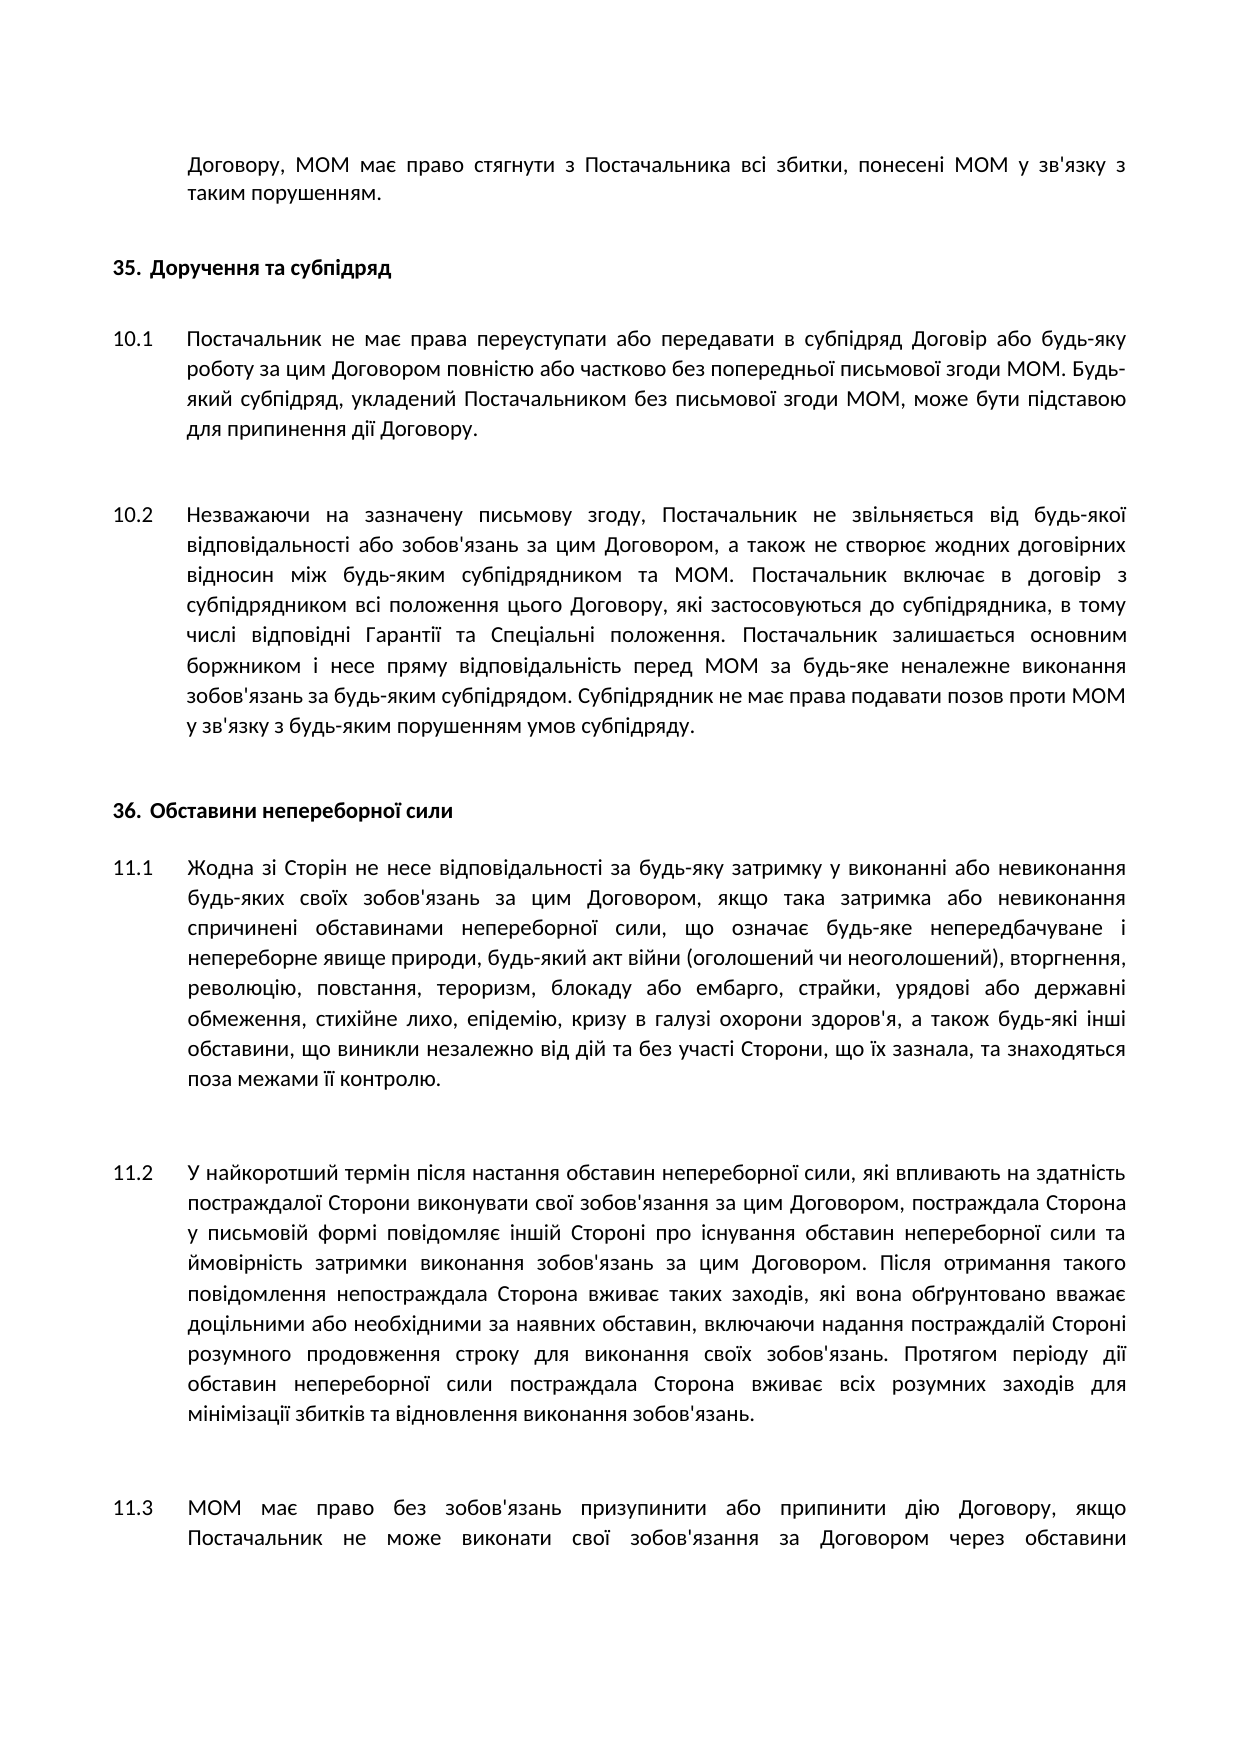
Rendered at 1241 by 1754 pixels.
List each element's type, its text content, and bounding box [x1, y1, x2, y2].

list Доручення та субпідряд [112, 253, 1128, 281]
list Обставини непереборної сили [112, 797, 1128, 824]
text 10.2 Незважаючи на зазначену письмову згоду, Постачальник не звільняється від будь-якої відповідальності або зобов'язань за цим Договором, а також не створює жодних договірних відносин між будь-яким субпідрядником та МОМ. Постачальник включає в договір з субпідрядником всі положення цього Договору, які застосовуються до субпідрядника, в тому числі відповідні Гарантії та Спеціальні положення. Постачальник залишається основним боржником і несе пряму відповідальність перед МОМ за будь-яке неналежне виконання зобов'язань за будь-яким субпідрядом. Субпідрядник не має права подавати позов проти МОМ у зв'язку з будь-яким порушенням умов субпідряду. [112, 500, 1128, 739]
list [112, 150, 1128, 206]
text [112, 1493, 1128, 1551]
text 10.1 Постачальник не має права переуступати або передавати в субпідряд Договір або будь-яку роботу за цим Договором повністю або частково без попередньої письмової згоди МОМ. Будь-який субпідряд, укладений Постачальником без письмової згоди МОМ, може бути підставою для припинення дії Договору. [112, 324, 1128, 442]
text 11.2 У найкоротший термін після настання обставин непереборної сили, які впливають на здатність постраждалої Сторони виконувати свої зобов'язання за цим Договором, постраждала Сторона у письмовій формі повідомляє іншій Стороні про існування обставин непереборної сили та ймовірність затримки виконання зобов'язань за цим Договором. Після отримання такого повідомлення непостраждала Сторона вживає таких заходів, які вона обґрунтовано вважає доцільними або необхідними за наявних обставин, включаючи надання постраждалій Стороні розумного продовження строку для виконання своїх зобов'язань. Протягом періоду дії обставин непереборної сили постраждала Сторона вживає всіх розумних заходів для мінімізації збитків та відновлення виконання зобов'язань. [112, 1158, 1128, 1427]
text 11.1 Жодна зі Сторін не несе відповідальності за будь-яку затримку у виконанні або невиконання будь-яких своїх зобов'язань за цим Договором, якщо така затримка або невиконання спричинені обставинами непереборної сили, що означає будь-яке непередбачуване і непереборне явище природи, будь-який акт війни (оголошений чи неоголошений), вторгнення, революцію, повстання, тероризм, блокаду або ембарго, страйки, урядові або державні обмеження, стихійне лихо, епідемію, кризу в галузі охорони здоров'я, а також будь-які інші обставини, що виникли незалежно від дій та без участі Сторони, що їх зазнала, та знаходяться поза межами її контролю. [112, 853, 1128, 1092]
